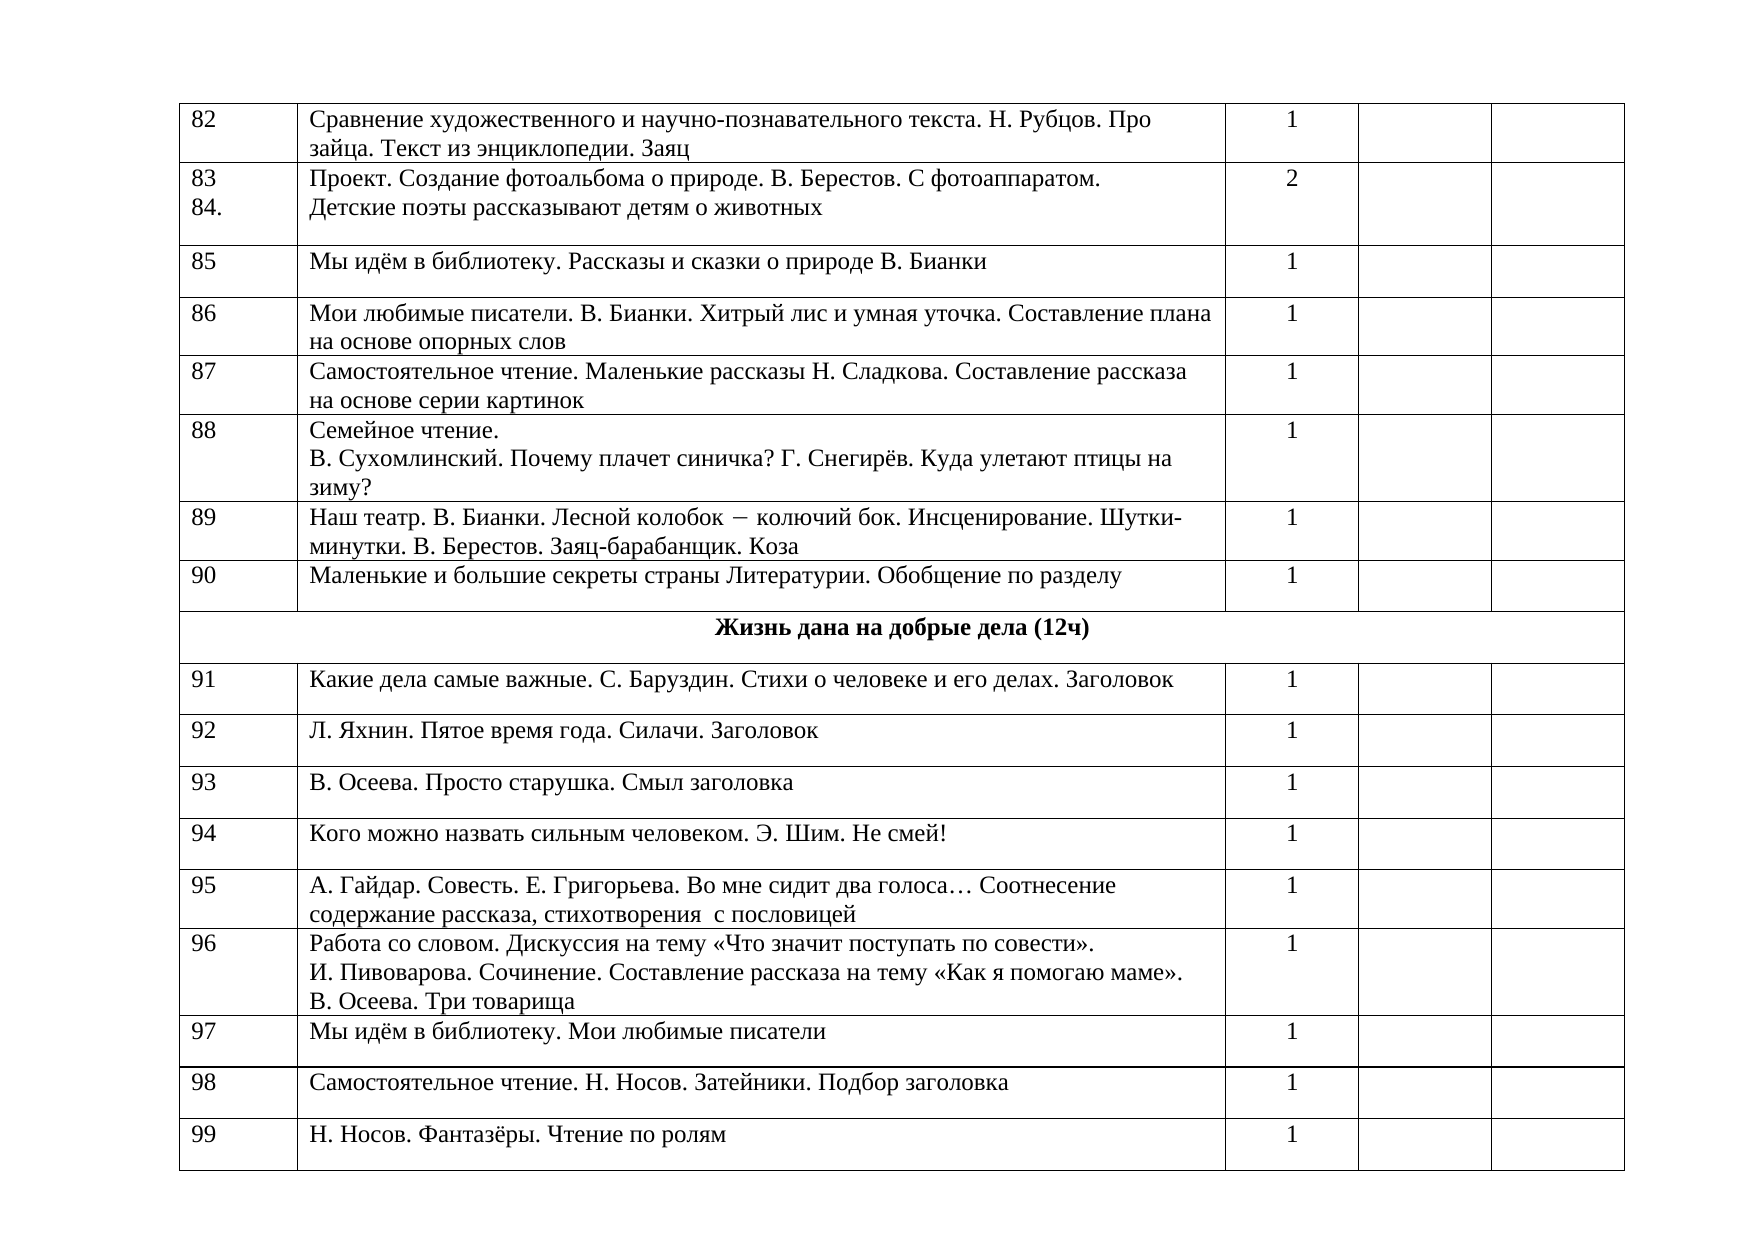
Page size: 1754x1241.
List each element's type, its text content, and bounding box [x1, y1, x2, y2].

table_cell [1492, 1068, 1624, 1118]
table_cell 85 [180, 246, 297, 297]
table_cell 90 [180, 561, 297, 611]
table_cell 1 [1226, 104, 1358, 162]
table_cell 91 [180, 664, 297, 714]
table_cell 83 84. [180, 163, 297, 245]
table_cell [1359, 561, 1491, 611]
table_cell Мы идём в библиотеку. Рассказы и сказки о природе В. Бианки [298, 246, 1225, 297]
table_cell 1 [1226, 1119, 1358, 1169]
table_cell В. Осеева. Просто старушка. Смыл заголовка [298, 767, 1225, 817]
table_cell [1359, 502, 1491, 559]
table_cell 1 [1226, 715, 1358, 766]
table_cell [1359, 1016, 1491, 1066]
table_cell [1359, 415, 1491, 501]
table_cell [1492, 767, 1624, 817]
table_cell Кого можно назвать сильным человеком. Э. Шим. Не смей! [298, 819, 1225, 869]
table_cell Мы идём в библиотеку. Мои любимые писатели [298, 1016, 1225, 1066]
table_cell 89 [180, 502, 297, 559]
table_cell [1492, 104, 1624, 162]
table_cell [1359, 298, 1491, 355]
table_cell 1 [1226, 502, 1358, 559]
table_cell [1359, 163, 1491, 245]
table_cell 2 [1226, 163, 1358, 245]
table_cell [1492, 1119, 1624, 1169]
table_cell 97 [180, 1016, 297, 1066]
table_cell А. Гайдар. Совесть. Е. Григорьева. Во мне сидит два голоса… Соотнесение содержание рассказа, стихотворения с пословицей [298, 870, 1225, 927]
table_cell [1492, 1016, 1624, 1066]
table_cell [1492, 163, 1624, 245]
table_cell 1 [1226, 1068, 1358, 1118]
table_cell [1492, 298, 1624, 355]
table_cell [1359, 870, 1491, 927]
table_cell Наш театр. В. Бианки. Лесной колобок колючий бок. Инсценирование. Шутки-минутки. В. Берестов. Заяц-барабанщик. Коза [298, 502, 1225, 559]
table_cell Самостоятельное чтение. Маленькие рассказы Н. Сладкова. Составление рассказа на основе серии картинок [298, 356, 1225, 414]
table_cell [1359, 104, 1491, 162]
table_cell 92 [180, 715, 297, 766]
table_cell [1492, 415, 1624, 501]
table_cell 1 [1226, 356, 1358, 414]
table_cell 1 [1226, 415, 1358, 501]
table_cell 1 [1226, 561, 1358, 611]
table_cell [1359, 1068, 1491, 1118]
table_cell [1359, 356, 1491, 414]
table_cell 94 [180, 819, 297, 869]
table_cell 1 [1226, 298, 1358, 355]
table_cell 99 [180, 1119, 297, 1169]
table_cell 1 [1226, 819, 1358, 869]
table_cell 1 [1226, 767, 1358, 817]
table_cell [1359, 246, 1491, 297]
table_cell Н. Носов. Фантазёры. Чтение по ролям [298, 1119, 1225, 1169]
table_cell Самостоятельное чтение. Н. Носов. Затейники. Подбор заголовка [298, 1068, 1225, 1118]
table_cell 96 [180, 929, 297, 1015]
table_cell Проект. Создание фотоальбома о природе. В. Берестов. С фотоаппаратом. Детские поэты рассказывают детям о животных [298, 163, 1225, 245]
table_cell [1359, 819, 1491, 869]
table_cell 95 [180, 870, 297, 927]
table_cell 87 [180, 356, 297, 414]
table_cell 88 [180, 415, 297, 501]
table_cell [1492, 870, 1624, 927]
table_cell [1492, 929, 1624, 1015]
table_cell Мои любимые писатели. В. Бианки. Хитрый лис и умная уточка. Составление плана на основе опорных слов [298, 298, 1225, 355]
table_cell 93 [180, 767, 297, 817]
table_cell Работа со словом. Дискуссия на тему «Что значит поступать по совести». И. Пивоварова. Сочинение. Составление рассказа на тему «Как я помогаю маме». В. Осеева. Три товарища [298, 929, 1225, 1015]
table_cell Семейное чтение. В. Сухомлинский. Почему плачет синичка? Г. Снегирёв. Куда улетают птицы на зиму? [298, 415, 1225, 501]
table_cell 1 [1226, 870, 1358, 927]
table_cell 1 [1226, 664, 1358, 714]
table_cell [1492, 664, 1624, 714]
table_cell Маленькие и большие секреты страны Литературии. Обобщение по разделу [298, 561, 1225, 611]
table_cell [1492, 246, 1624, 297]
table_cell [1492, 715, 1624, 766]
table_cell [1492, 356, 1624, 414]
table_cell [1359, 664, 1491, 714]
table_cell 86 [180, 298, 297, 355]
table_cell Какие дела самые важные. С. Баруздин. Стихи о человеке и его делах. Заголовок [298, 664, 1225, 714]
table_cell [1359, 767, 1491, 817]
table_cell 82 [180, 104, 297, 162]
table_cell 1 [1226, 246, 1358, 297]
table_cell Л. Яхнин. Пятое время года. Силачи. Заголовок [298, 715, 1225, 766]
table_cell 98 [180, 1068, 297, 1118]
table_cell [1359, 929, 1491, 1015]
table_cell [1359, 715, 1491, 766]
table_cell Жизнь дана на добрые дела (12ч) [180, 612, 1624, 663]
table_cell Сравнение художественного и научно-познавательного текста. Н. Рубцов. Про зайца. Текст из энциклопедии. Заяц [298, 104, 1225, 162]
table_cell 1 [1226, 929, 1358, 1015]
table_cell [1492, 502, 1624, 559]
table_cell [1492, 819, 1624, 869]
table_cell 1 [1226, 1016, 1358, 1066]
table_cell [1359, 1119, 1491, 1169]
table_cell [1492, 561, 1624, 611]
